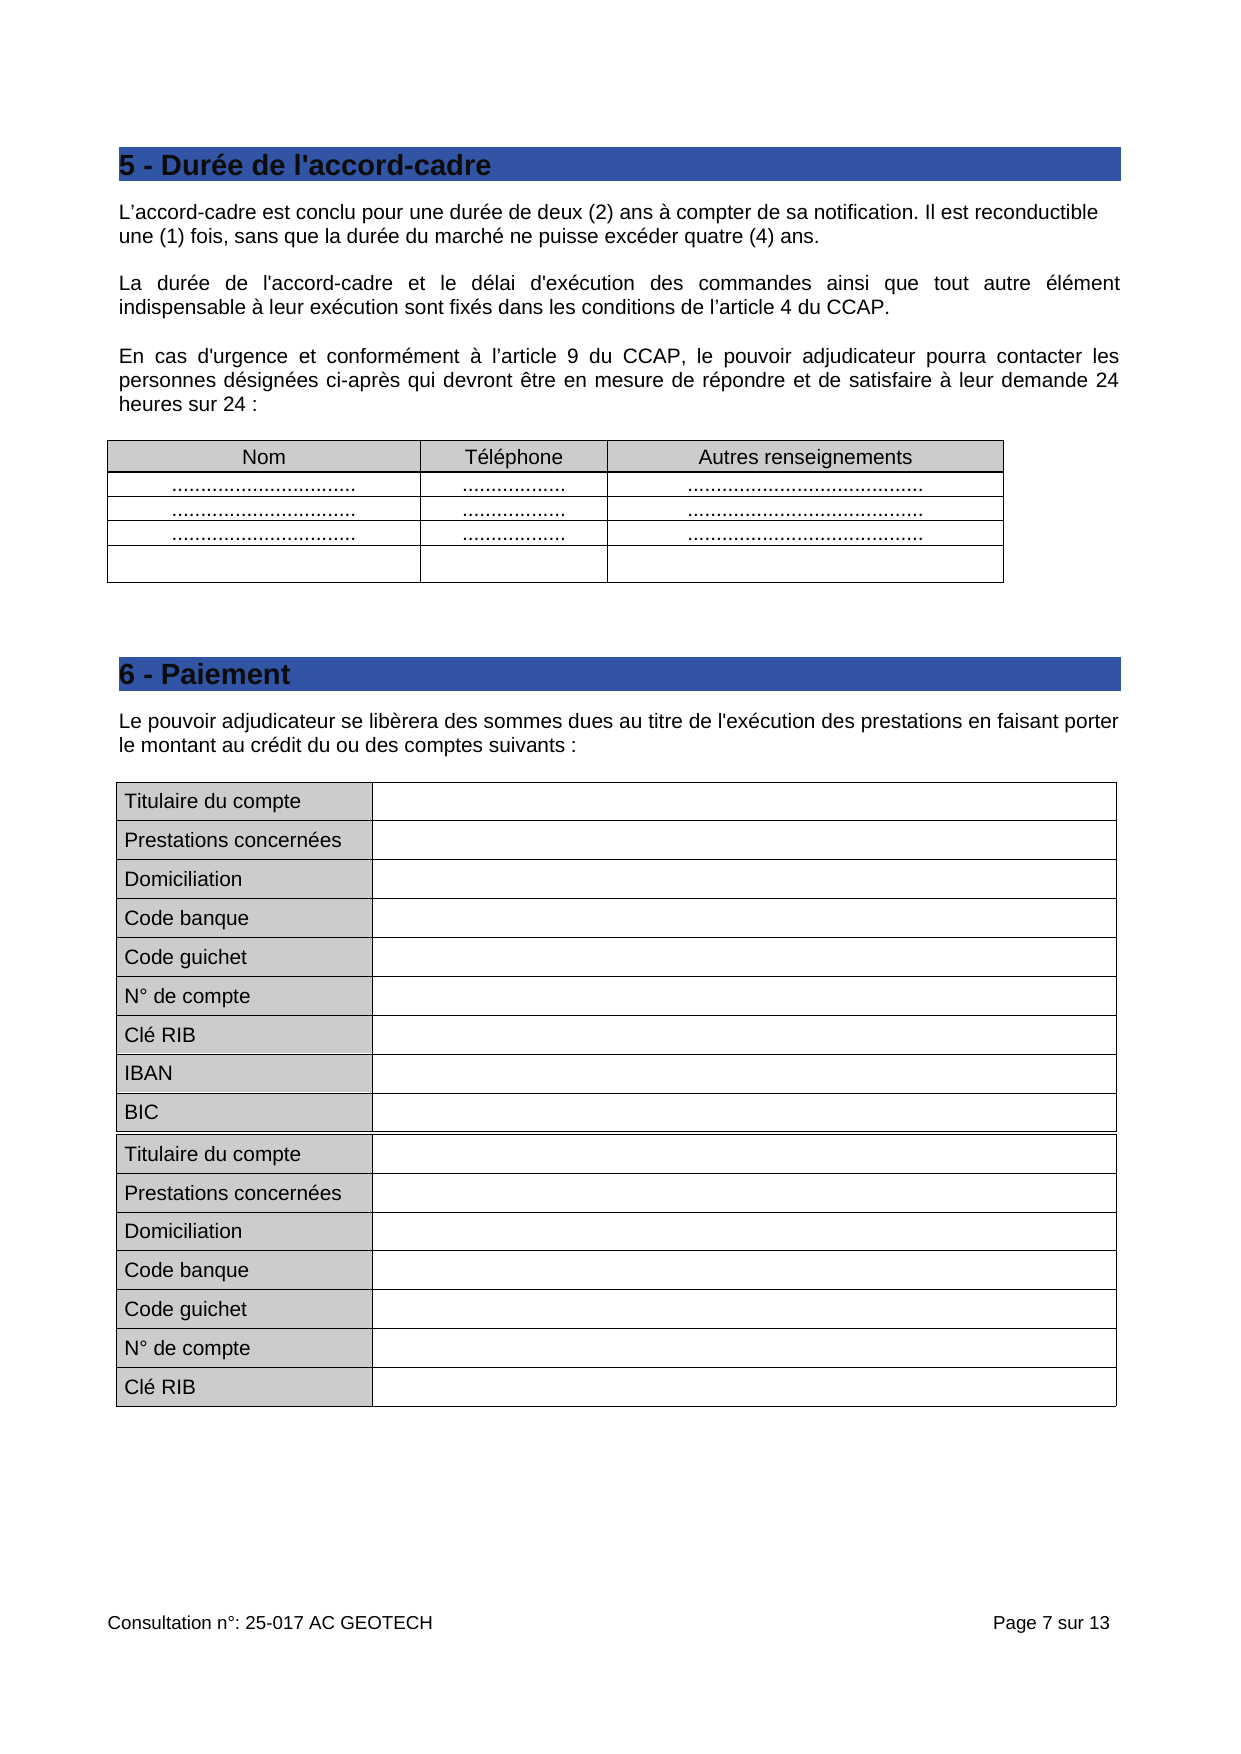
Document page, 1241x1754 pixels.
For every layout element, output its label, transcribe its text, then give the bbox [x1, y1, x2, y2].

table_cell [608, 521, 1003, 545]
text L’accord-cadre est conclu pour une durée de deux (2) ans à compter de sa notification. Il est reconductible une (1) fois, sans que la durée du marché ne puisse excéder quatre (4) ans. [119, 200, 1121, 248]
table_cell BIC [117, 1094, 372, 1131]
table_header Autres renseignements [608, 441, 1003, 471]
table_cell [608, 546, 1003, 582]
table_cell Domiciliation [117, 860, 372, 898]
table_cell Prestations concernées [117, 1174, 372, 1212]
table_cell [373, 1290, 1116, 1328]
table_cell [373, 1329, 1116, 1367]
table_header [373, 783, 1116, 820]
table_cell N° de compte [117, 977, 372, 1015]
table_cell Clé RIB [117, 1368, 372, 1406]
table_cell [608, 497, 1003, 520]
table_cell Code guichet [117, 938, 372, 976]
subtitle 5 - Durée de l'accord-cadre [119, 147, 1121, 181]
table_cell [421, 473, 607, 496]
table_cell Domiciliation [117, 1213, 372, 1250]
table_cell [373, 938, 1116, 976]
table_cell Code guichet [117, 1290, 372, 1328]
table_header [373, 1135, 1116, 1173]
table_cell [373, 860, 1116, 898]
table_cell [373, 977, 1116, 1015]
table_cell [108, 546, 420, 582]
table_cell [108, 473, 420, 496]
table_header Nom [108, 441, 420, 471]
table_cell [373, 1055, 1116, 1092]
table_cell [608, 473, 1003, 496]
table_cell N° de compte [117, 1329, 372, 1367]
table_cell [373, 1094, 1116, 1131]
table_cell [421, 546, 607, 582]
subtitle 6 - Paiement [119, 657, 1121, 691]
text Le pouvoir adjudicateur se libèrera des sommes dues au titre de l'exécution des prestations en faisant porter le montant au crédit du ou des comptes suivants : [119, 710, 1121, 758]
table_cell Clé RIB [117, 1016, 372, 1053]
table_cell IBAN [117, 1055, 372, 1092]
table_cell [373, 1213, 1116, 1250]
text La durée de l'accord-cadre et le délai d'exécution des commandes ainsi que tout autre élément indispensable à leur exécution sont fixés dans les conditions de l’article 4 du CCAP. [119, 272, 1121, 319]
table_header Titulaire du compte [117, 783, 372, 820]
table_cell Prestations concernées [117, 821, 372, 859]
table_header Téléphone [421, 441, 607, 471]
table_cell [373, 1368, 1116, 1406]
table_cell [108, 497, 420, 520]
table_cell [421, 521, 607, 545]
table_cell [373, 899, 1116, 937]
table_cell Code banque [117, 1251, 372, 1289]
table_cell [373, 821, 1116, 859]
text En cas d'urgence et conformément à l’article 9 du CCAP, le pouvoir adjudicateur pourra contacter les personnes désignées ci-après qui devront être en mesure de répondre et de satisfaire à leur demande 24 heures sur 24 : [119, 344, 1121, 416]
table_header Titulaire du compte [117, 1135, 372, 1173]
table_cell [373, 1016, 1116, 1053]
table_cell [421, 497, 607, 520]
table_cell [108, 521, 420, 545]
table_cell Code banque [117, 899, 372, 937]
table_cell [373, 1174, 1116, 1212]
table_cell [373, 1251, 1116, 1289]
